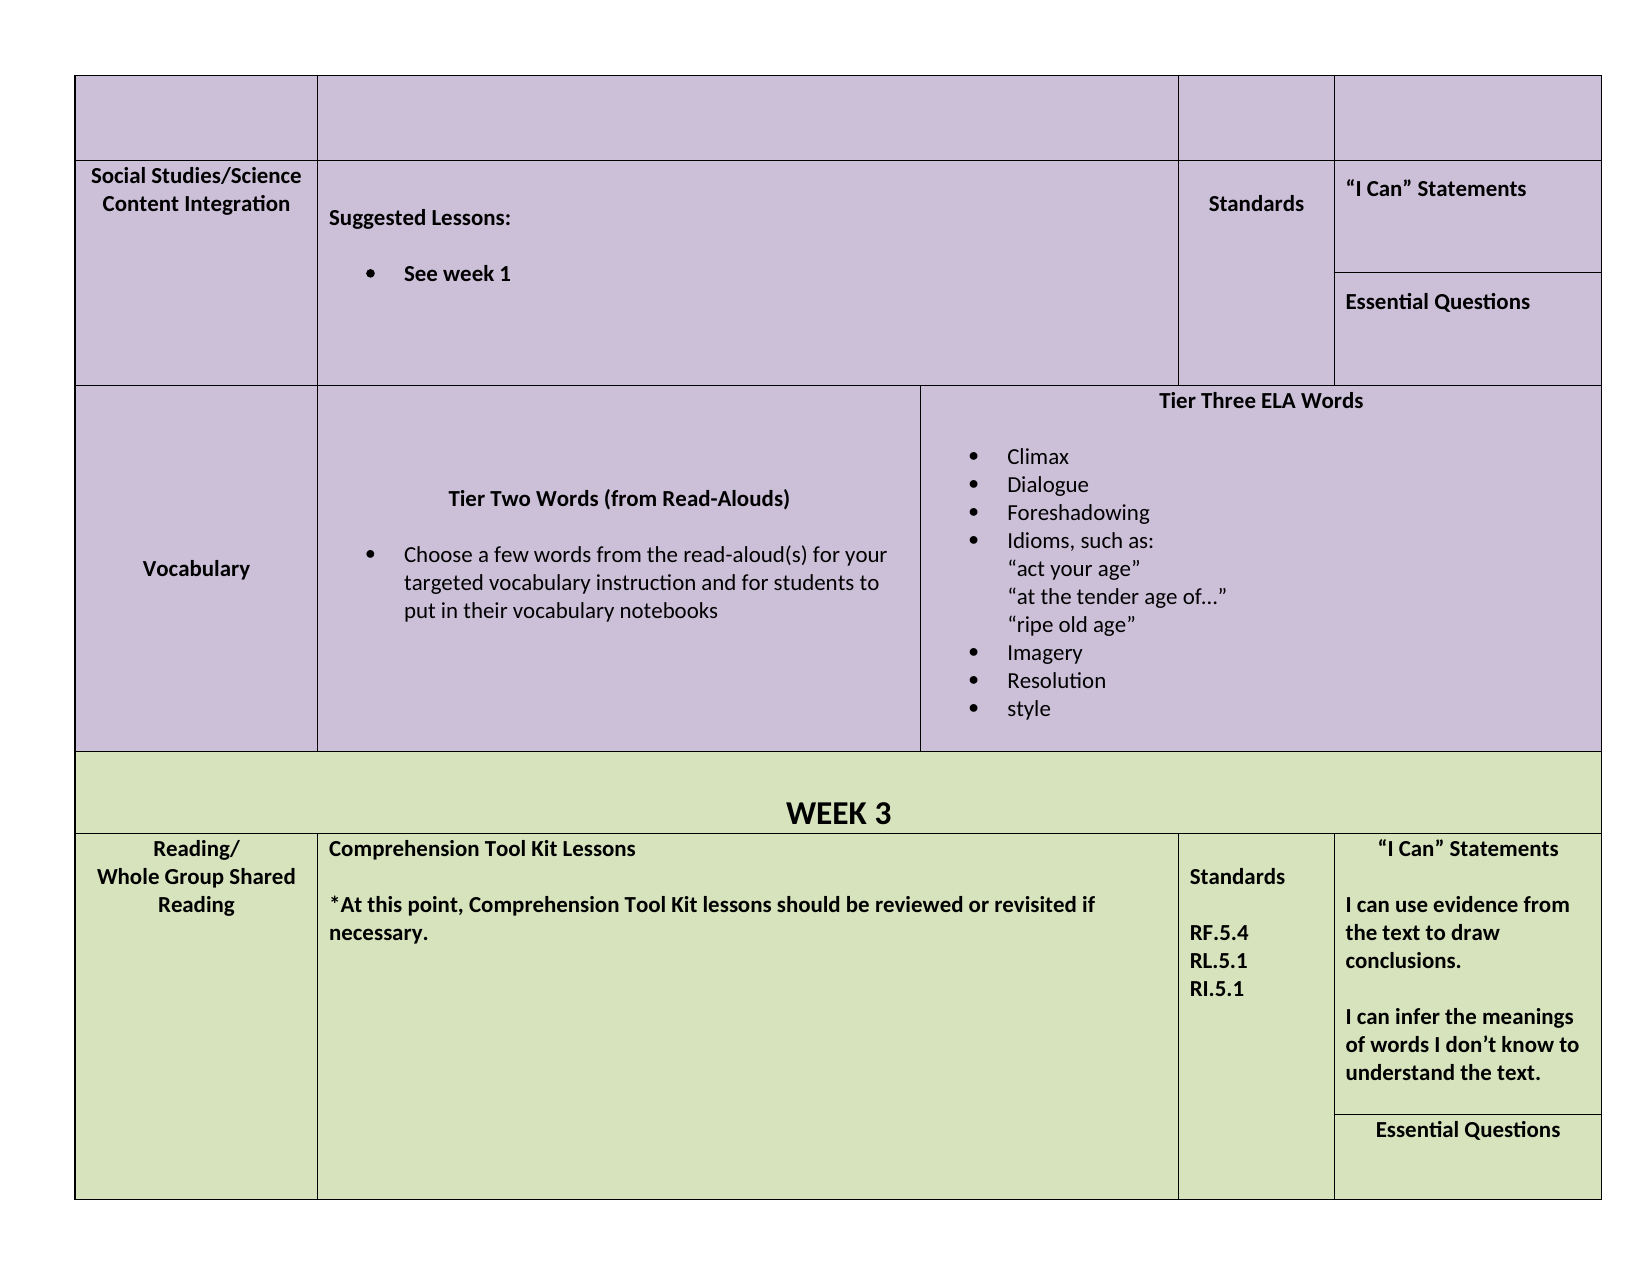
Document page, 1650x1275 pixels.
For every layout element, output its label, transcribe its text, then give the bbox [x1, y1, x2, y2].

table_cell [1335, 1115, 1601, 1199]
table_cell Standards RF.5.4 RL.5.1 RI.5.1 [1179, 834, 1334, 1199]
table_cell Comprehension Tool Kit Lessons *At this point, Comprehension Tool Kit lessons should be reviewed or revisited if necessary. [318, 834, 1178, 1199]
table_cell Tier Three ELA Words Climax Dialogue Foreshadowing Idioms, such as: “act your age” “at the tender age of…” “ripe old age” Imagery Resolution style [921, 386, 1601, 751]
table_cell Standards [1179, 161, 1334, 385]
table_cell “I Can” Statements I can use evidence from the text to draw conclusions. I can infer the meanings of words I don’t know to understand the text. [1335, 834, 1601, 1114]
table_cell “I Can” Statements [1335, 161, 1601, 272]
table_cell Vocabulary [76, 386, 317, 751]
table_cell WEEK 3 [76, 752, 1601, 833]
table_cell Reading/ Whole Group Shared Reading [76, 834, 317, 1199]
table_cell Essential Questions [1335, 273, 1601, 385]
table_cell Social Studies/Science Content Integration [76, 161, 317, 385]
table_cell Tier Two Words (from Read-Alouds) Choose a few words from the read-aloud(s) for your targeted vocabulary instruction and for students to put in their vocabulary notebooks [318, 386, 920, 751]
table_cell Suggested Lessons: See week 1 [318, 161, 1178, 385]
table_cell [1335, 76, 1601, 160]
